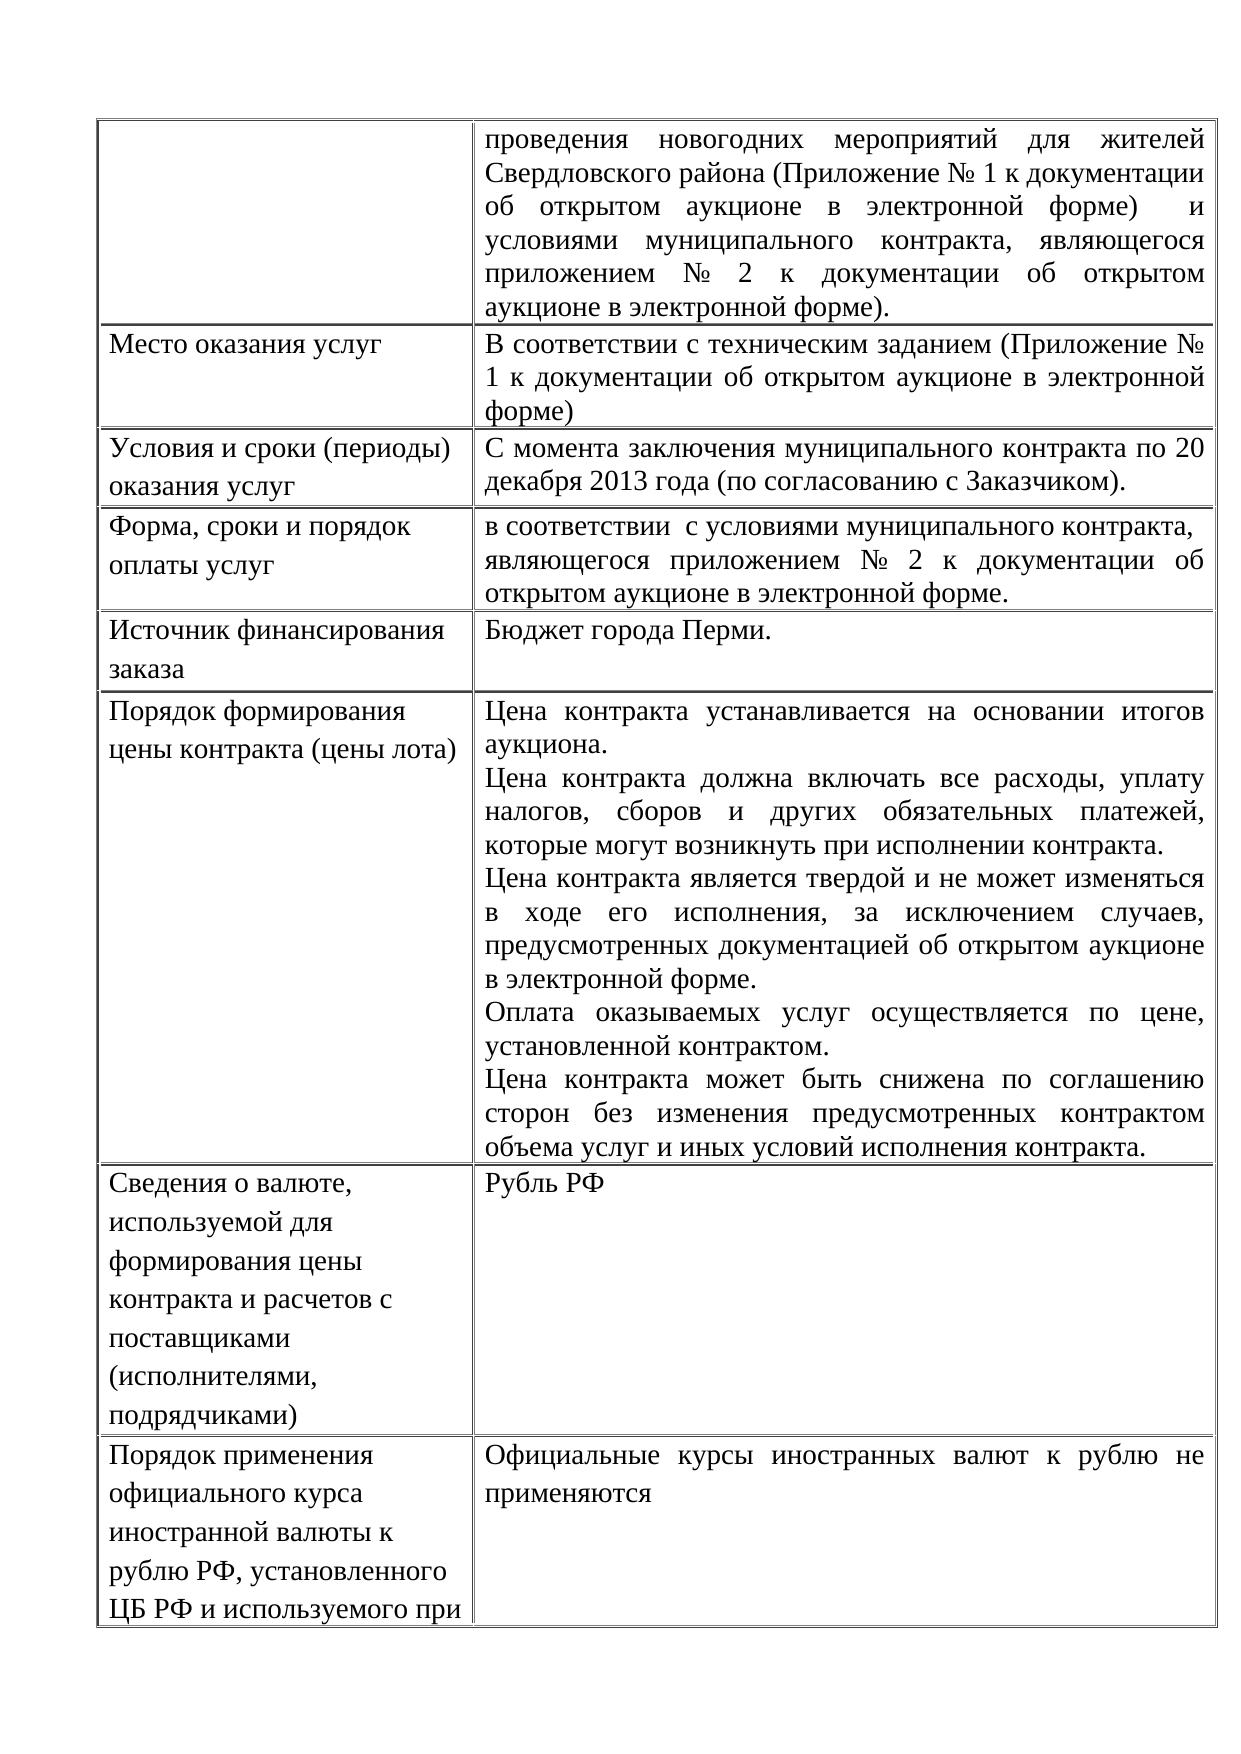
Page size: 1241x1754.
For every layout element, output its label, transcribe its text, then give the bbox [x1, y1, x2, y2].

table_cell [99, 1434, 473, 1625]
table_cell Сведения о валюте, используемой для формирования цены контракта и расчетов с поставщиками (исполнителями, подрядчиками) [99, 1162, 472, 1434]
table_cell С момента заключения муниципального контракта по 20 декабря 2013 года (по согласованию с Заказчиком). [473, 426, 1217, 505]
table_cell Источник финансирования заказа [99, 609, 472, 689]
table_cell Бюджет города Перми. [475, 609, 1215, 689]
table_cell В соответствии с техническим заданием (Приложение № 1 к документации об открытом аукционе в электронной форме) [475, 323, 1215, 426]
table_cell Рубль РФ [475, 1162, 1215, 1434]
table_cell Форма, сроки и порядок оплаты услуг [97, 505, 473, 609]
table_cell Место оказания услуг [99, 323, 472, 426]
table_cell Условия и сроки (периоды) оказания услуг [97, 426, 473, 505]
table_cell Цена контракта устанавливается на основании итогов аукциона. Цена контракта должна включать все расходы, уплату налогов, сборов и других обязательных платежей, которые могут возникнуть при исполнении контракта. Цена контракта является твердой и не может изменяться в ходе его исполнения, за исключением случаев, предусмотренных документацией об открытом аукционе в электронной форме. Оплата оказываемых услуг осуществляется по цене, установленной контрактом. Цена контракта может быть снижена по соглашению сторон без изменения предусмотренных контрактом объема услуг и иных условий исполнения контракта. [475, 690, 1217, 1162]
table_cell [473, 119, 1215, 323]
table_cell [99, 121, 473, 323]
table_cell в соответствии с условиями муниципального контракта, являющегося приложением № 2 к документации об открытом аукционе в электронной форме. [473, 505, 1217, 609]
table_cell Порядок формирования цены контракта (цены лота) [97, 690, 472, 1162]
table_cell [473, 1434, 1215, 1625]
